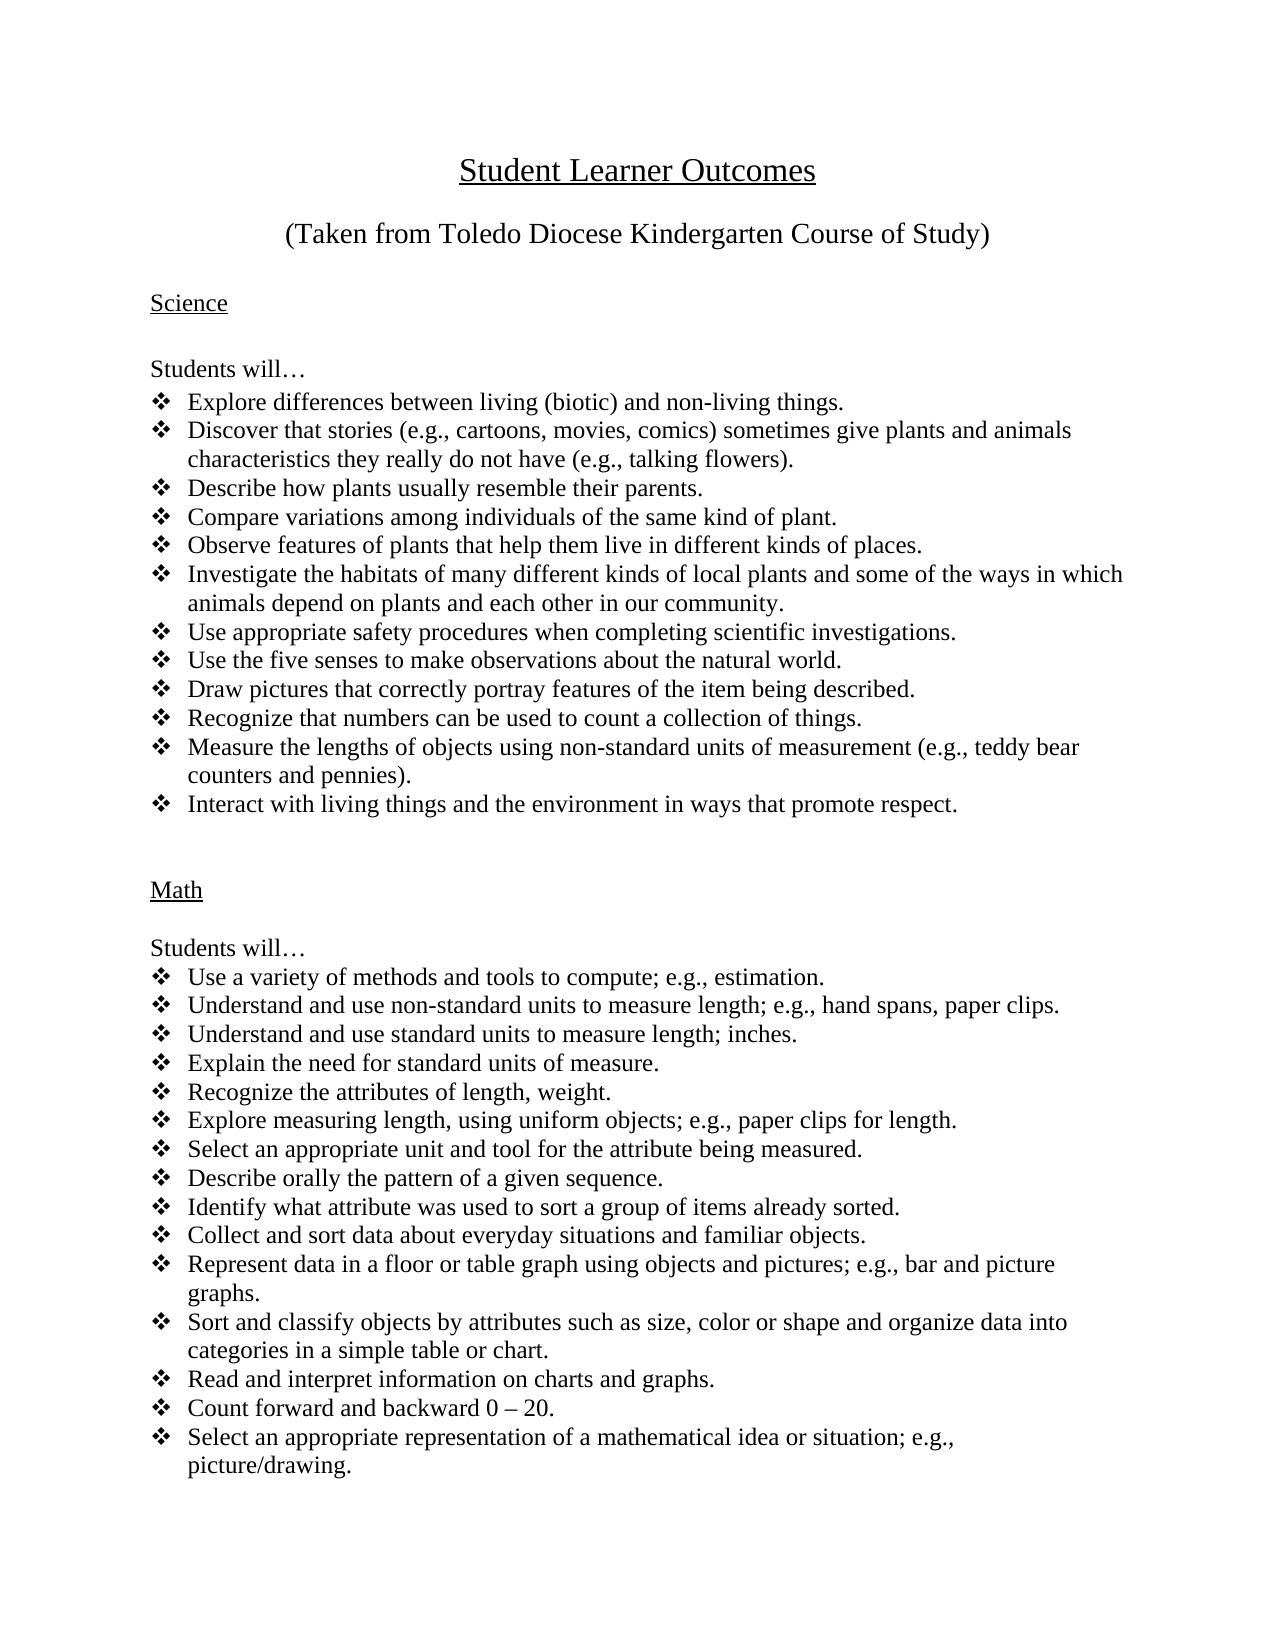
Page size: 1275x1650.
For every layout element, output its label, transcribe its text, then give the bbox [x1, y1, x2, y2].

text Science [150, 288, 1125, 316]
list Understand and use standard units to measure length; inches. [150, 1019, 1125, 1048]
text Students will… [150, 354, 1125, 382]
list Recognize the attributes of length, weight. [150, 1077, 1125, 1105]
list Interact with living things and the environment in ways that promote respect. [150, 789, 1125, 818]
list Use appropriate safety procedures when completing scientific investigations. [150, 617, 1125, 645]
text (Taken from Toledo Diocese Kindergarten Course of Study) [150, 216, 1125, 249]
list Collect and sort data about everyday situations and familiar objects. [150, 1220, 1125, 1249]
list Select an appropriate representation of a mathematical idea or situation; e.g., picture/drawing. [150, 1422, 1125, 1479]
list Use the five senses to make observations about the natural world. [150, 645, 1125, 674]
list Select an appropriate unit and tool for the attribute being measured. [150, 1134, 1125, 1163]
list Recognize that numbers can be used to count a collection of things. [150, 703, 1125, 732]
text Math [150, 875, 1125, 904]
list Use a variety of methods and tools to compute; e.g., estimation. [150, 962, 1125, 990]
list Investigate the habitats of many different kinds of local plants and some of the ways in which animals depend on plants and each other in our community. [150, 559, 1125, 617]
list Explore measuring length, using uniform objects; e.g., paper clips for length. [150, 1105, 1125, 1134]
list Discover that stories (e.g., cartoons, movies, comics) sometimes give plants and animals characteristics they really do not have (e.g., talking flowers). [150, 415, 1125, 473]
text Student Learner Outcomes [150, 150, 1125, 188]
list Describe orally the pattern of a given sequence. [150, 1163, 1125, 1192]
list Explain the need for standard units of measure. [150, 1048, 1125, 1077]
text Students will… [150, 933, 1125, 962]
list Sort and classify objects by attributes such as size, color or shape and organize data into categories in a simple table or chart. [150, 1307, 1125, 1364]
list Compare variations among individuals of the same kind of plant. [150, 502, 1125, 530]
list Identify what attribute was used to sort a group of items already sorted. [150, 1192, 1125, 1220]
list Read and interpret information on charts and graphs. [150, 1364, 1125, 1393]
list Draw pictures that correctly portray features of the item being described. [150, 674, 1125, 703]
list Represent data in a floor or table graph using objects and pictures; e.g., bar and picture graphs. [150, 1249, 1125, 1307]
list Describe how plants usually resemble their parents. [150, 473, 1125, 502]
list Count forward and backward 0 – 20. [150, 1393, 1125, 1422]
list Explore differences between living (biotic) and non-living things. [150, 387, 1125, 415]
list Understand and use non-standard units to measure length; e.g., hand spans, paper clips. [150, 990, 1125, 1019]
list Observe features of plants that help them live in different kinds of places. [150, 530, 1125, 559]
list Measure the lengths of objects using non-standard units of measurement (e.g., teddy bear counters and pennies). [150, 732, 1125, 789]
